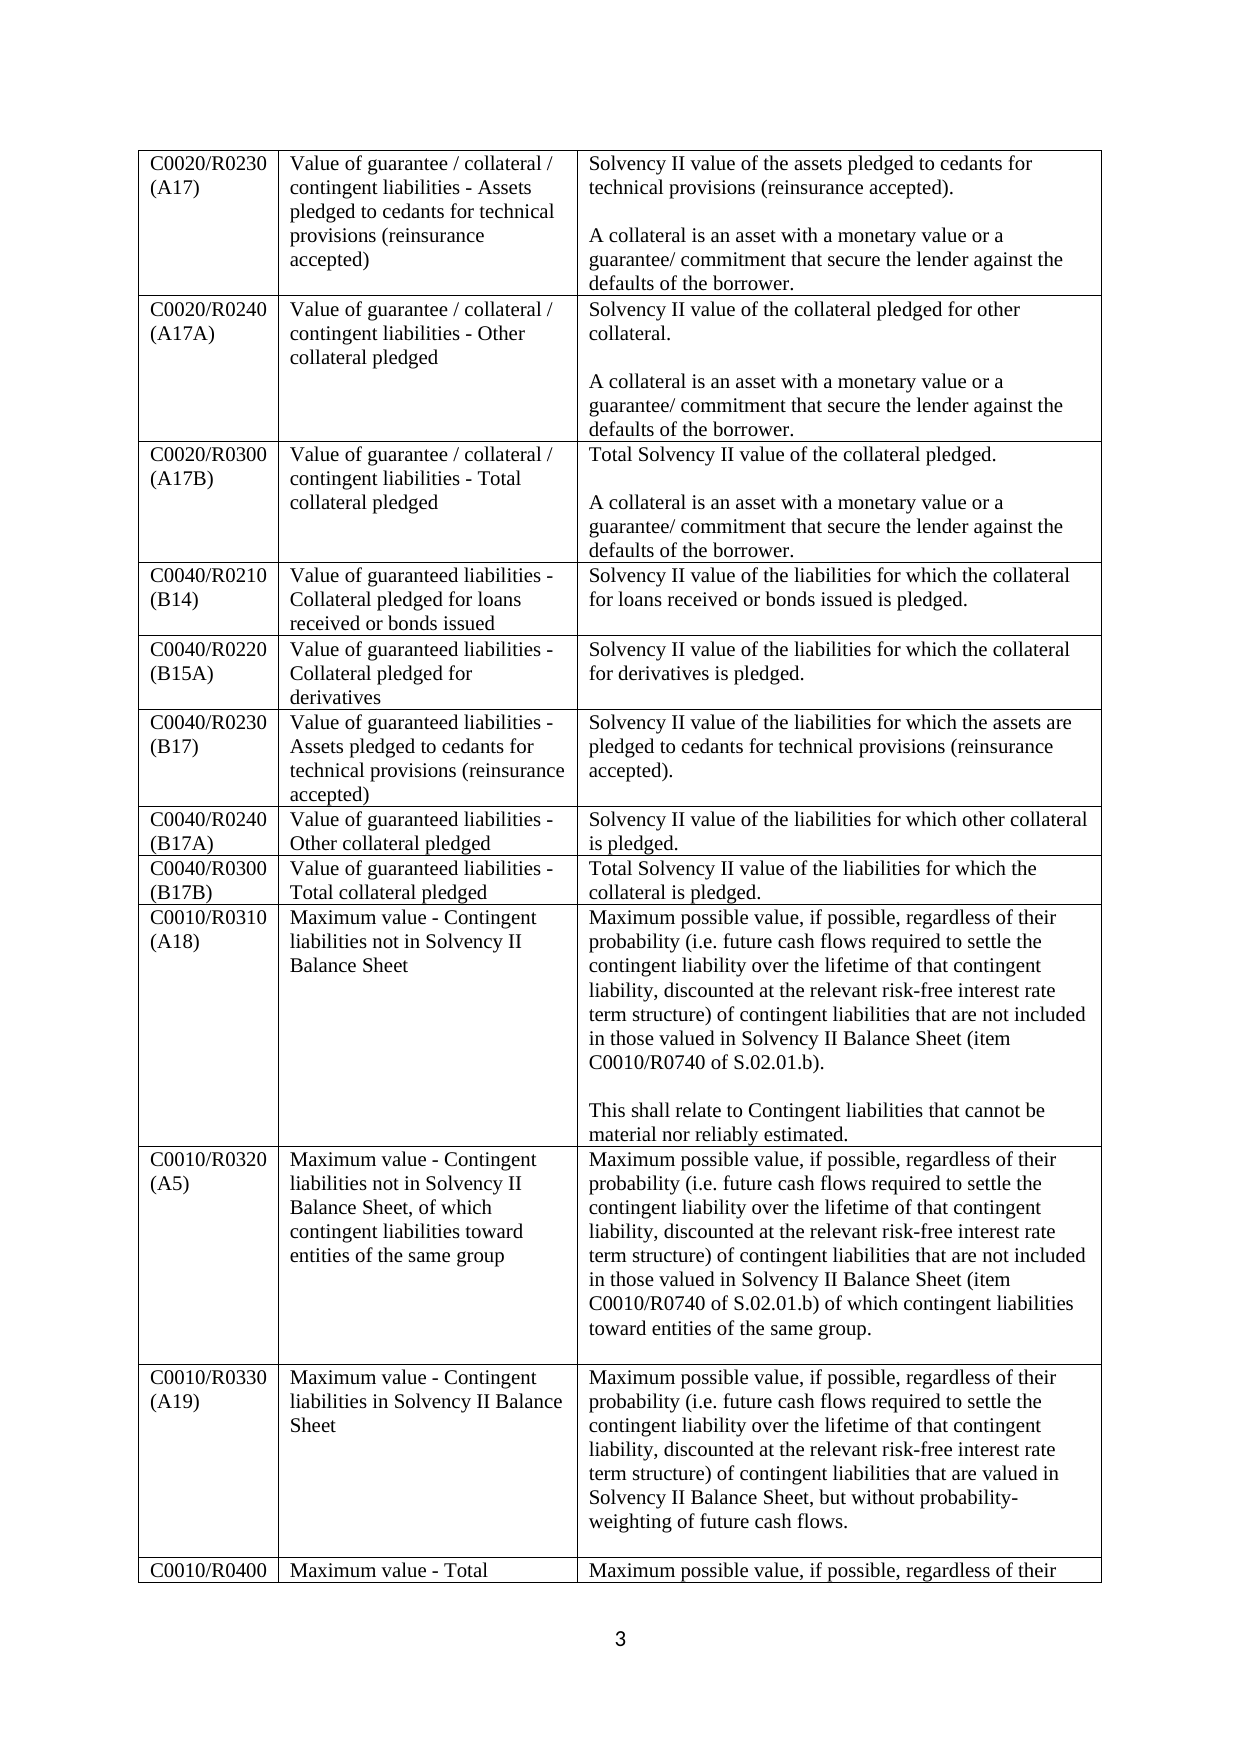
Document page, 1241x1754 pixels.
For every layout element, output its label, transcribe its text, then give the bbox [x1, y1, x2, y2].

table_cell Maximum value - Contingent liabilities not in Solvency II Balance Sheet [279, 905, 577, 1146]
table_cell Solvency II value of the assets pledged to cedants for technical provisions (reinsurance accepted). A collateral is an asset with a monetary value or a guarantee/ commitment that secure the lender against the defaults of the borrower. [578, 151, 1101, 295]
table_cell Maximum value - Contingent liabilities in Solvency II Balance Sheet [279, 1365, 577, 1557]
table_cell Value of guaranteed liabilities - Collateral pledged for derivatives [279, 636, 577, 709]
table_cell C0010/R0400 [139, 1558, 278, 1582]
table_cell Maximum value - Contingent liabilities not in Solvency II Balance Sheet, of which contingent liabilities toward entities of the same group [279, 1147, 577, 1363]
table_cell C0010/R0310 (A18) [139, 905, 278, 1146]
table_cell Value of guarantee / collateral / contingent liabilities - Other collateral pledged [279, 296, 577, 441]
table_cell C0020/R0240 (A17A) [139, 296, 278, 441]
table_cell Solvency II value of the liabilities for which the collateral for loans received or bonds issued is pledged. [578, 563, 1101, 635]
table_cell C0040/R0220 (B15A) [139, 636, 278, 709]
table_cell Maximum possible value, if possible, regardless of their probability (i.e. future cash flows required to settle the contingent liability over the lifetime of that contingent liability, discounted at the relevant risk-free interest rate term structure) of contingent liabilities that are not included in those valued in Solvency II Balance Sheet (item C0010/R0740 of S.02.01.b) of which contingent liabilities toward entities of the same group. [578, 1147, 1101, 1363]
table_cell Maximum possible value, if possible, regardless of their probability (i.e. future cash flows required to settle the contingent liability over the lifetime of that contingent liability, discounted at the relevant risk-free interest rate term structure) of contingent liabilities that are not included in those valued in Solvency II Balance Sheet (item C0010/R0740 of S.02.01.b). This shall relate to Contingent liabilities that cannot be material nor reliably estimated. [578, 905, 1101, 1146]
table_cell C0020/R0300 (A17B) [139, 442, 278, 562]
table_cell Value of guarantee / collateral / contingent liabilities - Assets pledged to cedants for technical provisions (reinsurance accepted) [279, 151, 577, 295]
table_cell Value of guarantee / collateral / contingent liabilities - Total collateral pledged [279, 442, 577, 562]
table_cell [279, 1558, 577, 1582]
table_cell Solvency II value of the collateral pledged for other collateral. A collateral is an asset with a monetary value or a guarantee/ commitment that secure the lender against the defaults of the borrower. [578, 296, 1101, 441]
table_cell Total Solvency II value of the collateral pledged. A collateral is an asset with a monetary value or a guarantee/ commitment that secure the lender against the defaults of the borrower. [578, 442, 1101, 562]
table_cell Value of guaranteed liabilities - Collateral pledged for loans received or bonds issued [279, 563, 577, 635]
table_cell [578, 1558, 1101, 1582]
table_cell Solvency II value of the liabilities for which the assets are pledged to cedants for technical provisions (reinsurance accepted). [578, 710, 1101, 806]
table_cell C0040/R0240 (B17A) [139, 807, 278, 855]
table_cell C0040/R0210 (B14) [139, 563, 278, 635]
table_cell Value of guaranteed liabilities - Assets pledged to cedants for technical provisions (reinsurance accepted) [279, 710, 577, 806]
table_cell C0040/R0230 (B17) [139, 710, 278, 806]
table_cell C0010/R0330 (A19) [139, 1365, 278, 1557]
table_cell C0020/R0230 (A17) [139, 151, 278, 295]
table_cell Total Solvency II value of the liabilities for which the collateral is pledged. [578, 856, 1101, 904]
table_cell Solvency II value of the liabilities for which other collateral is pledged. [578, 807, 1101, 855]
table_cell Value of guaranteed liabilities - Other collateral pledged [279, 807, 577, 855]
table_cell Solvency II value of the liabilities for which the collateral for derivatives is pledged. [578, 636, 1101, 709]
table_cell C0040/R0300 (B17B) [139, 856, 278, 904]
table_cell Value of guaranteed liabilities - Total collateral pledged [279, 856, 577, 904]
table_cell C0010/R0320 (A5) [139, 1147, 278, 1363]
